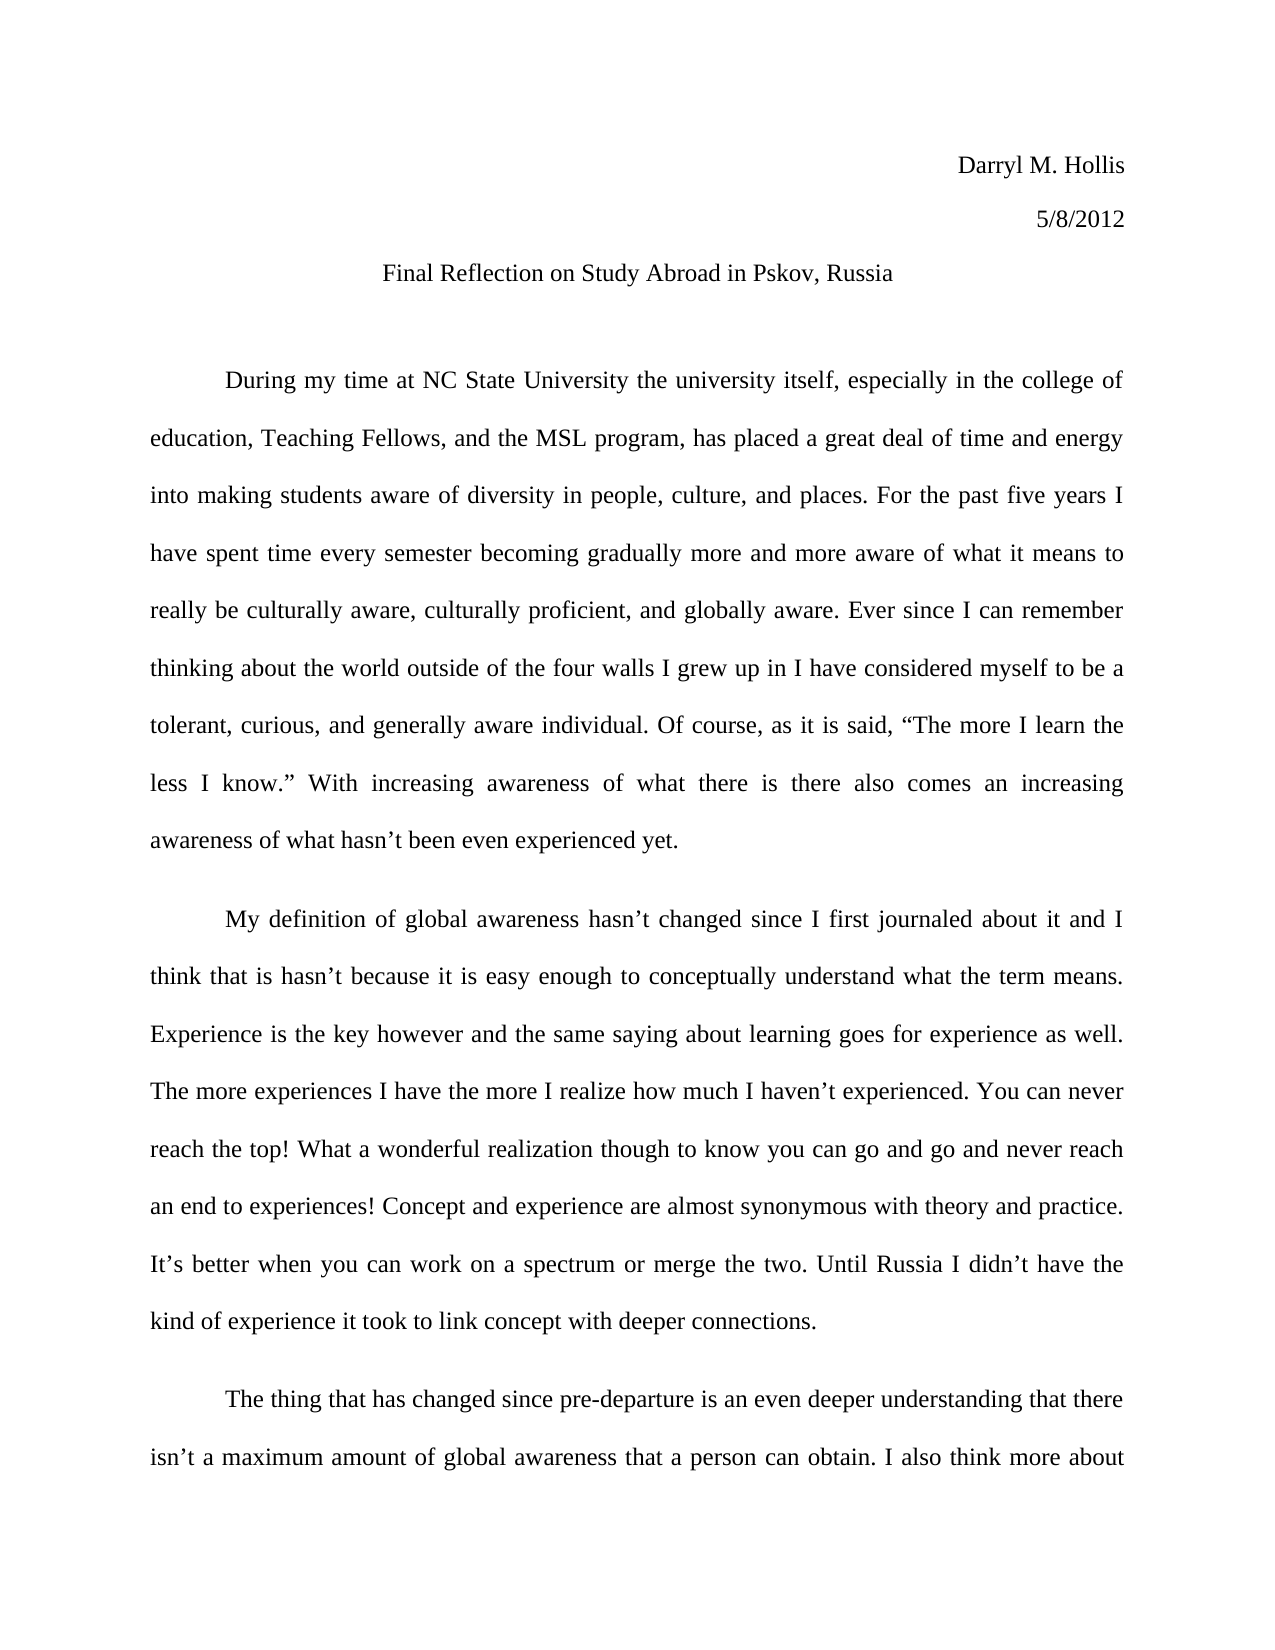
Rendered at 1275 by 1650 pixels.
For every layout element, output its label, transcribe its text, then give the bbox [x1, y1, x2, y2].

text During my time at NC State University the university itself, especially in the college of education, Teaching Fellows, and the MSL program, has placed a great deal of time and energy into making students aware of diversity in people, culture, and places. For the past five years I have spent time every semester becoming gradually more and more aware of what it means to really be culturally aware, culturally proficient, and globally aware. Ever since I can remember thinking about the world outside of the four walls I grew up in I have considered myself to be a tolerant, curious, and generally aware individual. Of course, as it is said, “The more I learn the less I know.” With increasing awareness of what there is there also comes an increasing awareness of what hasn’t been even experienced yet. [150, 365, 1125, 854]
text 5/8/2012 [150, 204, 1125, 233]
text Final Reflection on Study Abroad in Pskov, Russia [150, 258, 1125, 286]
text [150, 1384, 1125, 1471]
text Darryl M. Hollis [150, 150, 1125, 179]
text My definition of global awareness hasn’t changed since I first journaled about it and I think that is hasn’t because it is easy enough to conceptually understand what the term means. Experience is the key however and the same saying about learning goes for experience as well. The more experiences I have the more I realize how much I haven’t experienced. You can never reach the top! What a wonderful realization though to know you can go and go and never reach an end to experiences! Concept and experience are almost synonymous with theory and practice. It’s better when you can work on a spectrum or merge the two. Until Russia I didn’t have the kind of experience it took to link concept with deeper connections. [150, 904, 1125, 1335]
